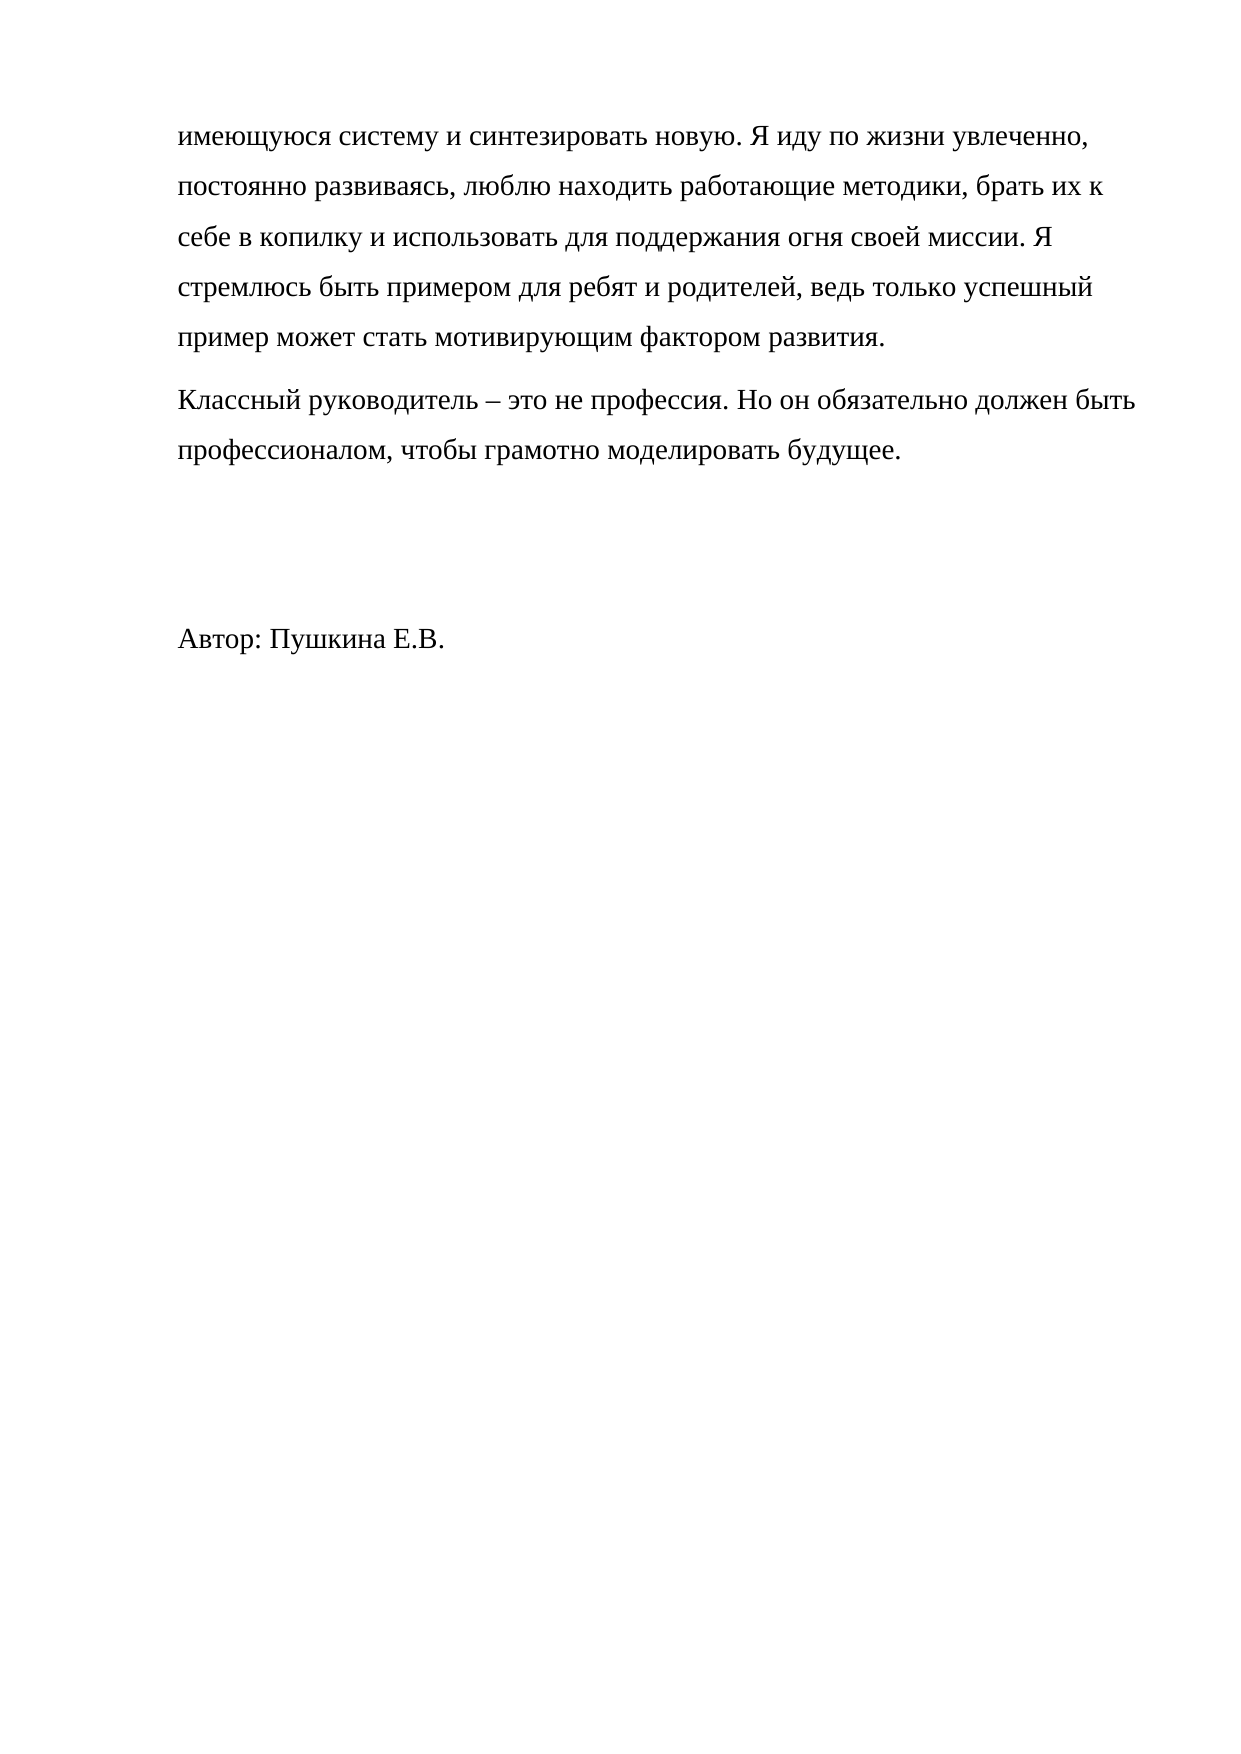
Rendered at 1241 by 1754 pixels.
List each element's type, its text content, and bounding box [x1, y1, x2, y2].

text Классный руководитель – это не профессия. Но он обязательно должен быть профессионалом, чтобы грамотно моделировать будущее. [177, 382, 1152, 466]
text Автор: Пушкина Е.В. [177, 621, 1152, 654]
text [177, 118, 1152, 353]
